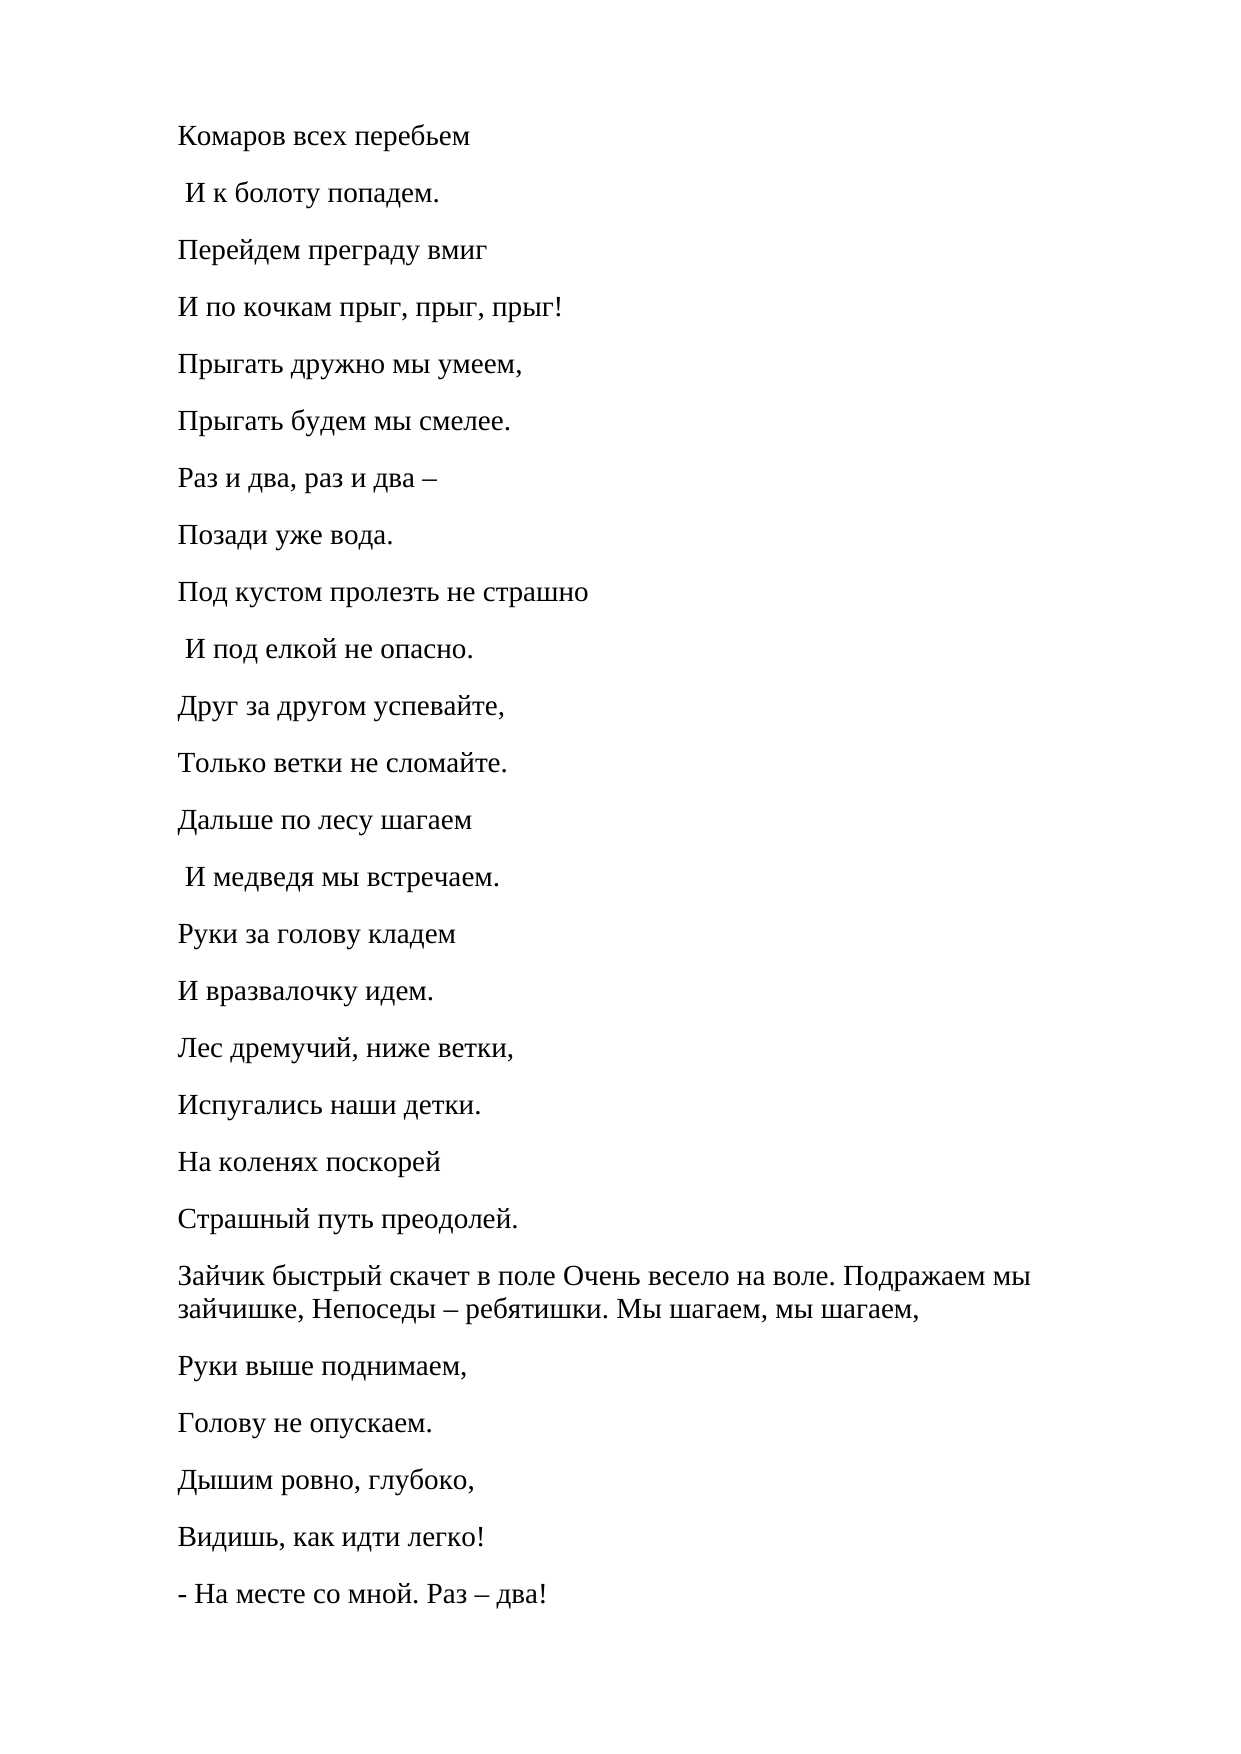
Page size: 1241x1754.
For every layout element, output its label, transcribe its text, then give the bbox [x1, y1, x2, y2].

text Друг за другом успевайте, [177, 688, 1152, 721]
text И к болоту попадем. [177, 175, 1152, 209]
text Испугались наши детки. [177, 1087, 1152, 1120]
text И медведя мы встречаем. [177, 859, 1152, 892]
text Дышим ровно, глубоко, [177, 1462, 1152, 1496]
text Раз и два, раз и два – [177, 460, 1152, 493]
text И вразвалочку идем. [177, 973, 1152, 1006]
text И под елкой не опасно. [177, 631, 1152, 664]
text Перейдем преграду вмиг [177, 232, 1152, 266]
text Зайчик быстрый скачет в поле Очень весело на воле. Подражаем мы зайчишке, Непоседы – ребятишки. Мы шагаем, мы шагаем, [177, 1258, 1152, 1325]
text Голову не опускаем. [177, 1405, 1152, 1439]
text Страшный путь преодолей. [177, 1201, 1152, 1234]
text Дальше по лесу шагаем [177, 802, 1152, 835]
text И по кочкам прыг, прыг, прыг! [177, 289, 1152, 323]
text Руки за голову кладем [177, 916, 1152, 949]
text Позади уже вода. [177, 517, 1152, 551]
text Видишь, как идти легко! [177, 1519, 1152, 1553]
text Руки выше поднимаем, [177, 1348, 1152, 1382]
text Лес дремучий, ниже ветки, [177, 1030, 1152, 1063]
text Под кустом пролезть не страшно [177, 574, 1152, 607]
text Прыгать дружно мы умеем, [177, 346, 1152, 379]
text Комаров всех перебьем [177, 118, 1152, 152]
text Только ветки не сломайте. [177, 745, 1152, 778]
text - На месте со мной. Раз – два! [177, 1576, 1152, 1610]
text На коленях поскорей [177, 1144, 1152, 1177]
text Прыгать будем мы смелее. [177, 403, 1152, 437]
